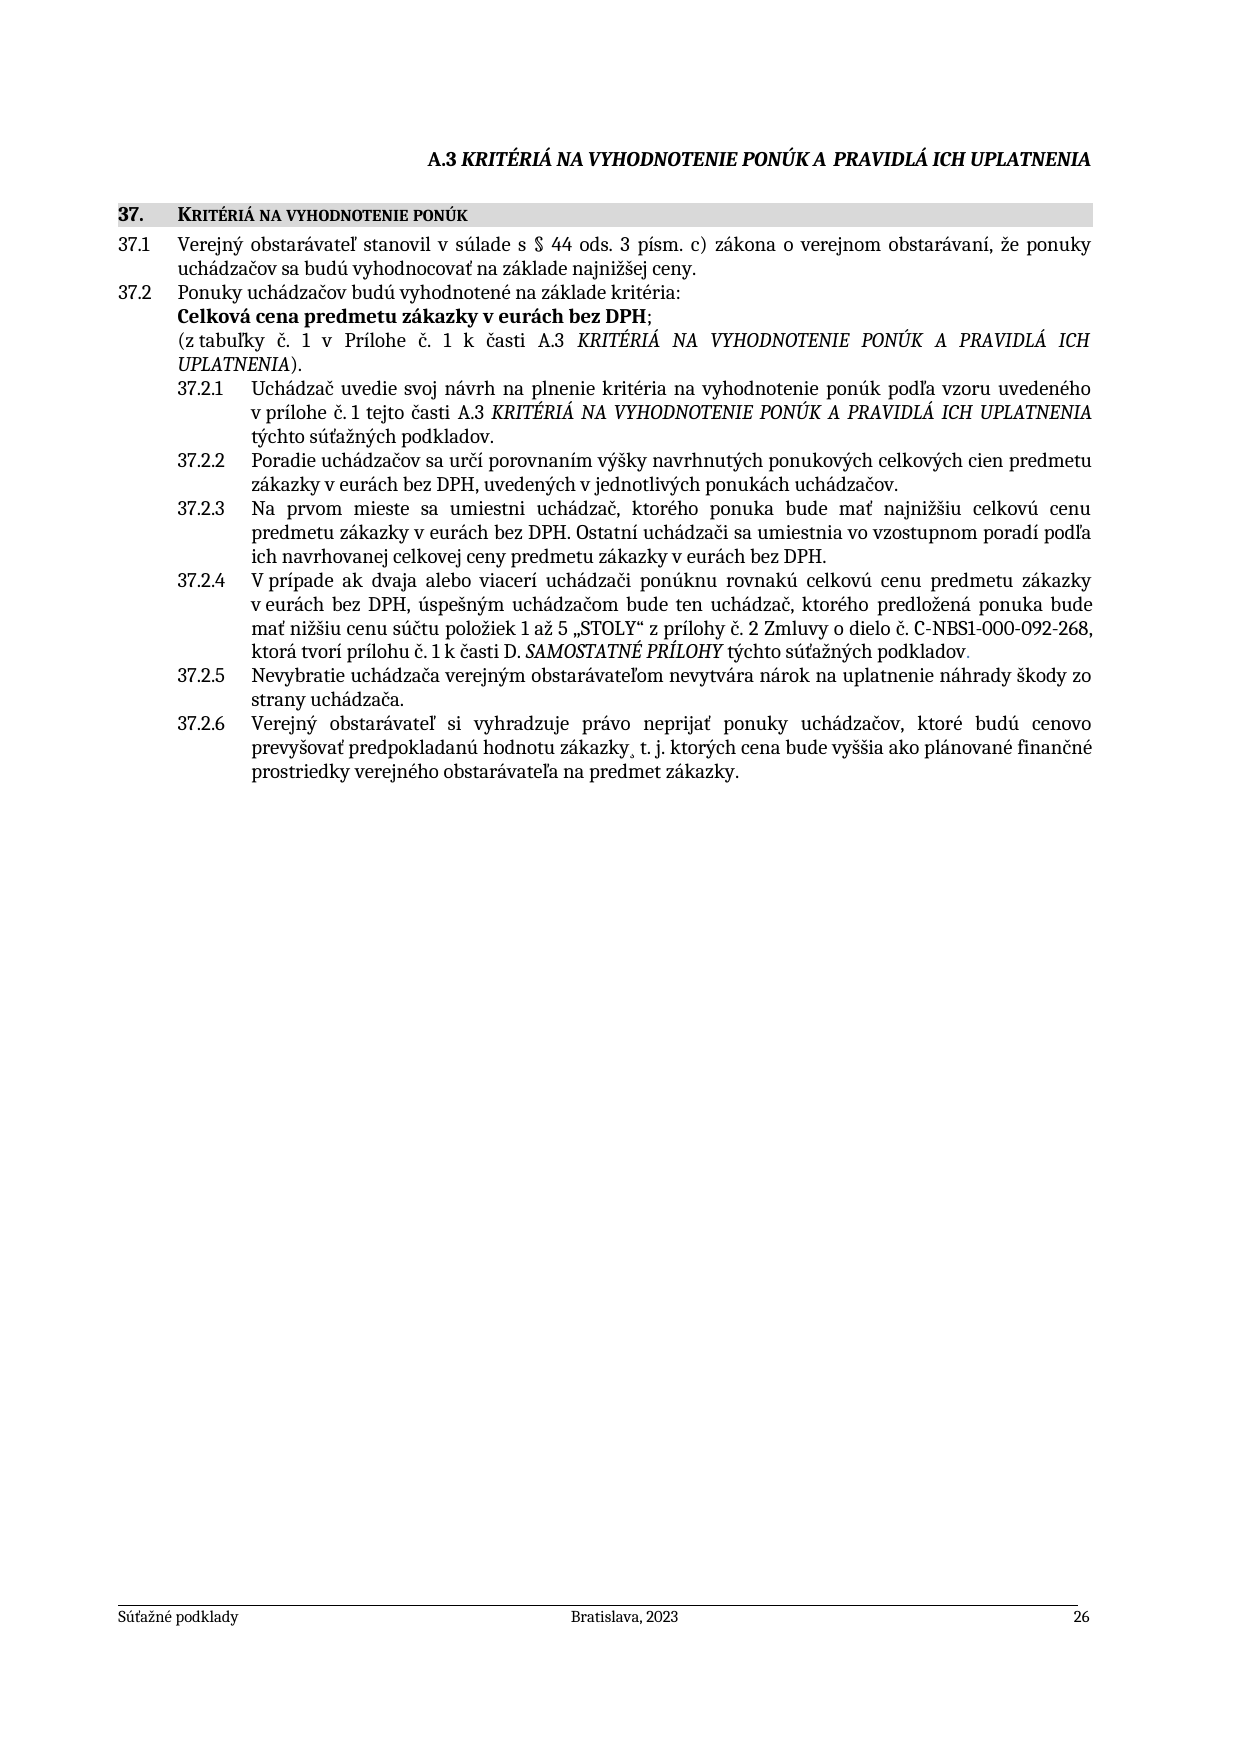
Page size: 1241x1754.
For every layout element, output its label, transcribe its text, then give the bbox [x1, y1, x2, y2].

list Kritériá na vyhodnotenie ponúk [118, 203, 1093, 227]
list Ponuky uchádzačov budú vyhodnotené na základe kritéria: [118, 281, 1093, 305]
list Verejný obstarávateľ si vyhradzuje právo neprijať ponuky uchádzačov, ktoré budú cenovo prevyšovať predpokladanú hodnotu zákazky¸ t. j. ktorých cena bude vyššia ako plánované finančné prostriedky verejného obstarávateľa na predmet zákazky. [177, 712, 1093, 784]
list Na prvom mieste sa umiestni uchádzač, ktorého ponuka bude mať najnižšiu celkovú cenu predmetu zákazky v eurách bez DPH. Ostatní uchádzači sa umiestnia vo vzostupnom poradí podľa ich navrhovanej celkovej ceny predmetu zákazky v eurách bez DPH. [177, 496, 1093, 568]
text Celková cena predmetu zákazky v eurách bez DPH; [177, 305, 1093, 329]
list V prípade ak dvaja alebo viacerí uchádzači ponúknu rovnakú celkovú cenu predmetu zákazky v eurách bez DPH, úspešným uchádzačom bude ten uchádzač, ktorého predložená ponuka bude mať nižšiu cenu súčtu položiek 1 až 5 „STOLY“ z prílohy č. 2 Zmluvy o dielo č. C-NBS1-000-092-268, ktorá tvorí prílohu č. 1 k časti D. SAMOSTATNÉ PRÍLOHY týchto súťažných podkladov. [177, 568, 1093, 664]
list Uchádzač uvedie svoj návrh na plnenie kritéria na vyhodnotenie ponúk podľa vzoru uvedeného v prílohe č. 1 tejto časti A.3 KRITÉRIÁ NA VYHODNOTENIE PONÚK A PRAVIDLÁ ICH UPLATNENIA týchto súťažných podkladov. [177, 377, 1093, 448]
text A.3 KRITÉRIÁ NA VYHODNOTENIE PONÚK A PRAVIDLÁ ICH UPLATNENIA [118, 148, 1093, 172]
text (z tabuľky č. 1 v Prílohe č. 1 k časti A.3 KRITÉRIÁ NA VYHODNOTENIE PONÚK A PRAVIDLÁ ICH UPLATNENIA). [177, 329, 1093, 377]
list Verejný obstarávateľ stanovil v súlade s § 44 ods. 3 písm. c) zákona o verejnom obstarávaní, že ponuky uchádzačov sa budú vyhodnocovať na základe najnižšej ceny. [118, 233, 1093, 281]
list Poradie uchádzačov sa určí porovnaním výšky navrhnutých ponukových celkových cien predmetu zákazky v eurách bez DPH, uvedených v jednotlivých ponukách uchádzačov. [177, 448, 1093, 496]
list Nevybratie uchádzača verejným obstarávateľom nevytvára nárok na uplatnenie náhrady škody zo strany uchádzača. [177, 664, 1093, 712]
